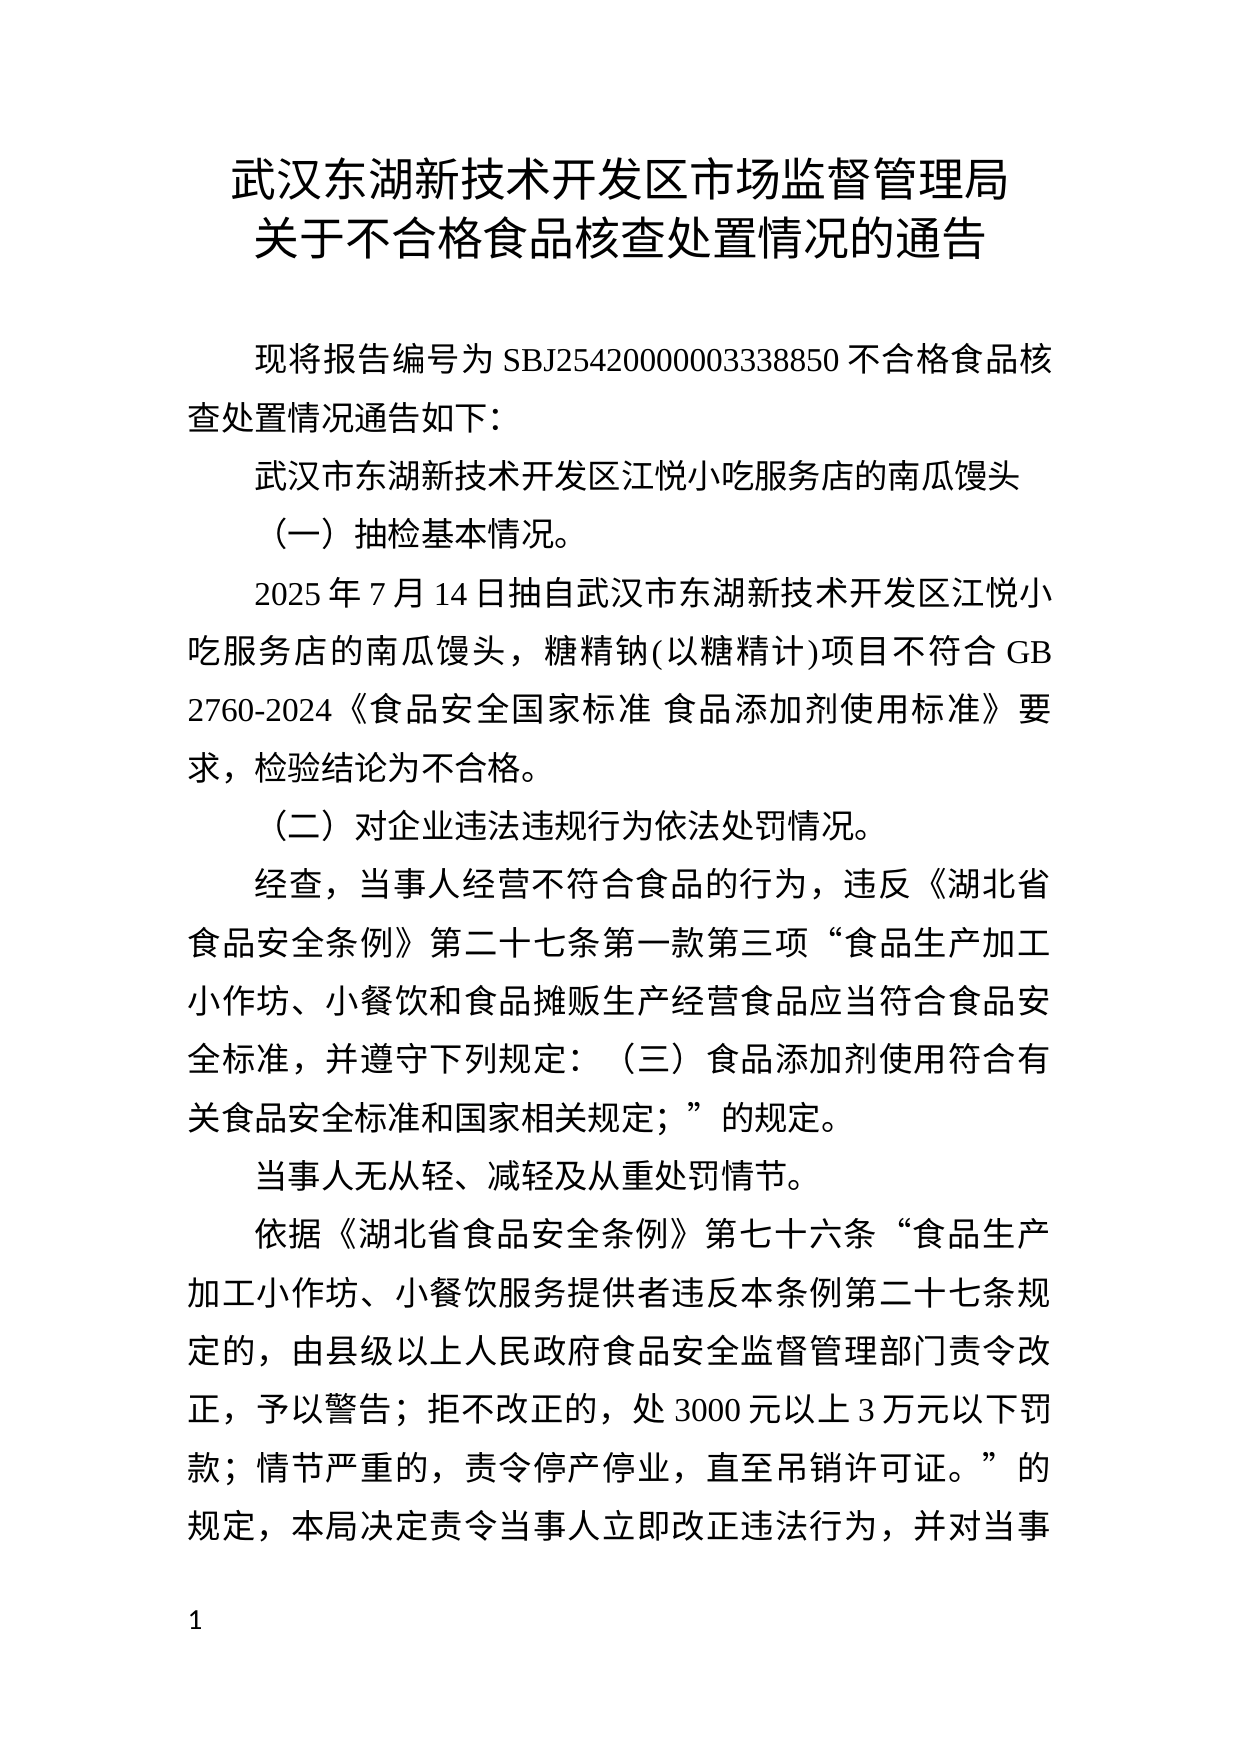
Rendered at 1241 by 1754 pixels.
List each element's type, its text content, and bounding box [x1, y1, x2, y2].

text 当事人无从轻、减轻及从重处罚情节。 [187, 1142, 1053, 1200]
text 武汉东湖新技术开发区市场监督管理局 [187, 150, 1053, 208]
text 关于不合格食品核查处置情况的通告 [187, 208, 1053, 267]
list 武汉市东湖新技术开发区江悦小吃服务店的南瓜馒头 [187, 442, 1053, 500]
text 现将报告编号为SBJ25420000003338850不合格食品核查处置情况通告如下： [187, 325, 1053, 442]
list （二）对企业违法违规行为依法处罚情况。 [187, 792, 1053, 850]
text 2025年7月14日抽自武汉市东湖新技术开发区江悦小吃服务店的南瓜馒头，糖精钠(以糖精计)项目不符合GB 2760-2024《食品安全国家标准 食品添加剂使用标准》要求，检验结论为不合格。 [187, 558, 1053, 792]
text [187, 1200, 1053, 1550]
list 抽检基本情况。 [187, 500, 1053, 558]
text 经查，当事人经营不符合食品的行为，违反《湖北省食品安全条例》第二十七条第一款第三项“食品生产加工小作坊、小餐饮和食品摊贩生产经营食品应当符合食品安全标准，并遵守下列规定：（三）食品添加剂使用符合有关食品安全标准和国家相关规定；”的规定。 [187, 850, 1053, 1142]
